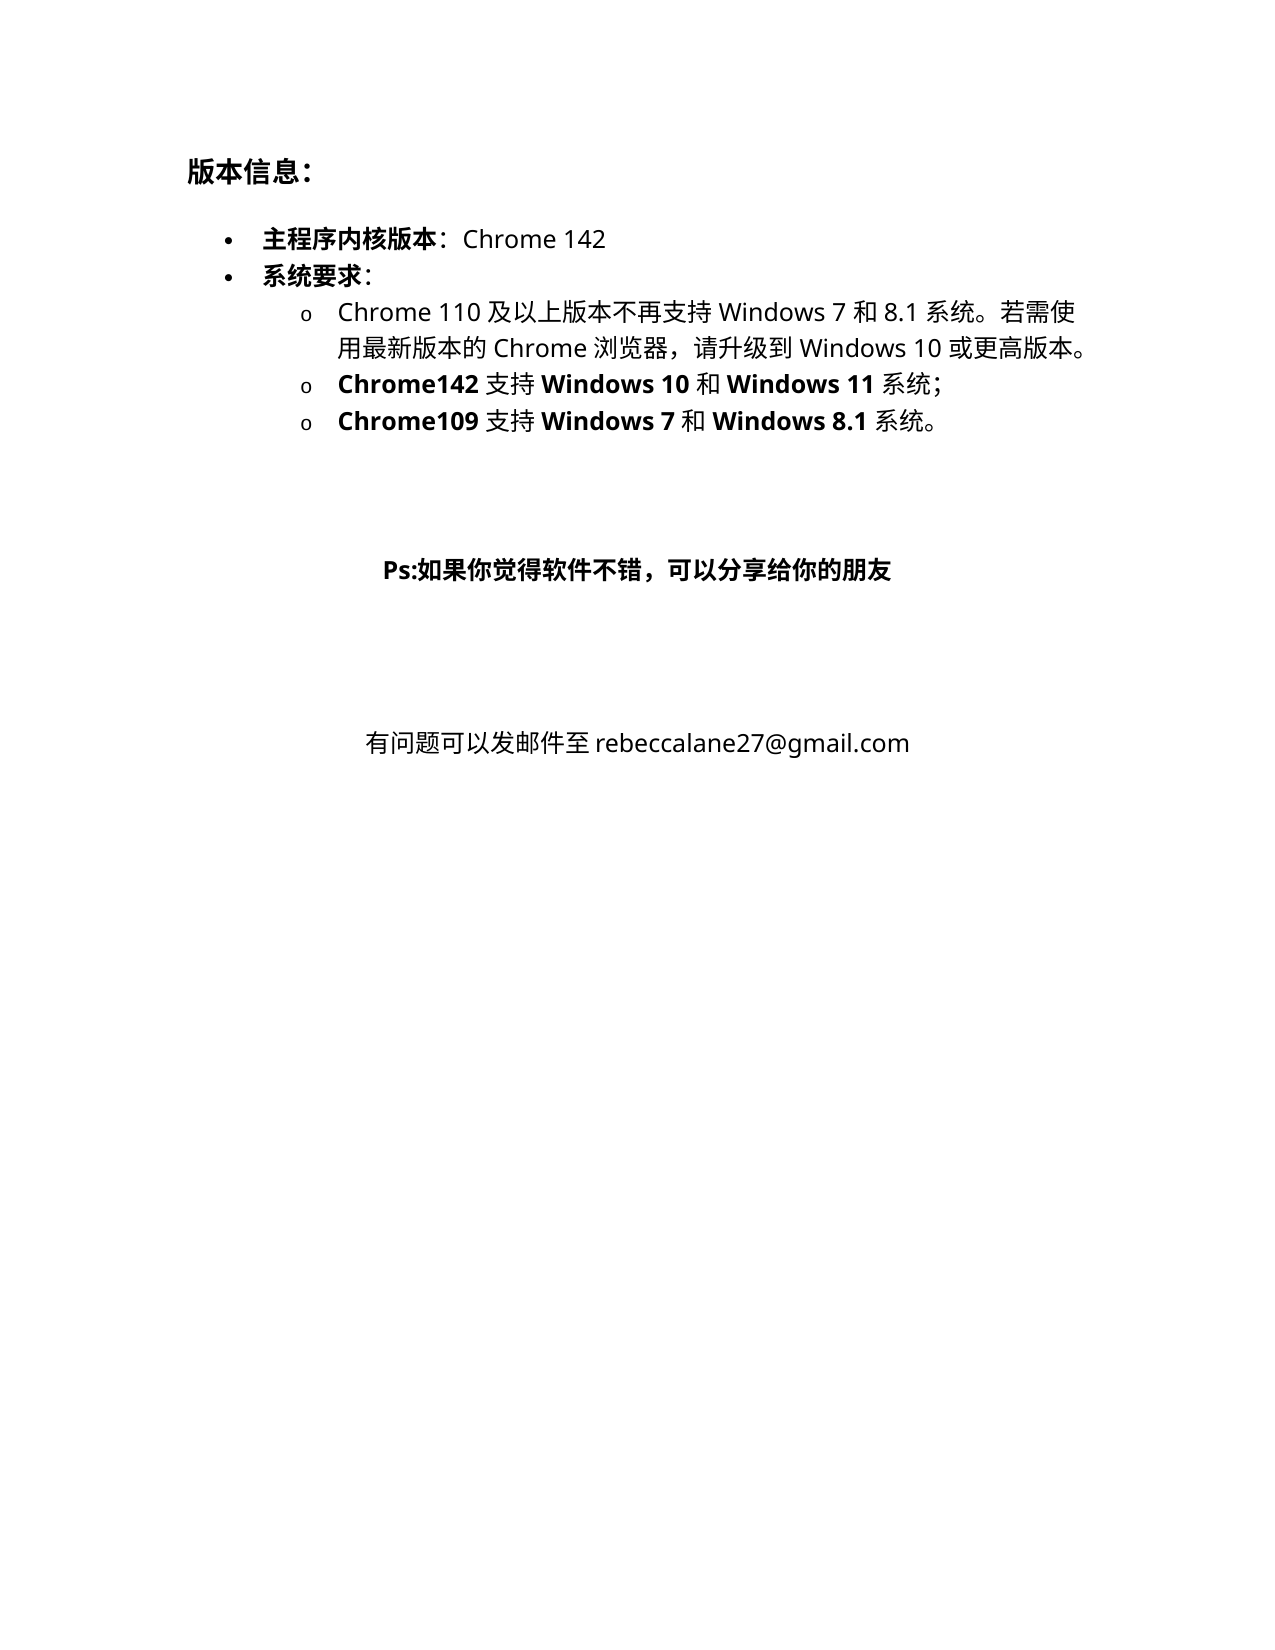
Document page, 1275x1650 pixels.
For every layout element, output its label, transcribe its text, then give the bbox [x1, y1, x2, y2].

text 版本信息： [187, 150, 1087, 191]
list 主程序内核版本：Chrome 142 [225, 220, 1087, 256]
text Ps:如果你觉得软件不错，可以分享给你的朋友 [187, 551, 1087, 587]
text 有问题可以发邮件至rebeccalane27@gmail.com [187, 723, 1087, 759]
list Chrome 110 及以上版本不再支持 Windows 7 和 8.1 系统。若需使用最新版本的 Chrome 浏览器，请升级到 Windows 10 或更高版本。 [300, 292, 1087, 365]
list 系统要求： [225, 256, 1087, 292]
list Chrome109 支持 Windows 7 和 Windows 8.1 系统。 [300, 401, 1087, 437]
list Chrome142 支持 Windows 10 和 Windows 11 系统； [300, 365, 1087, 401]
